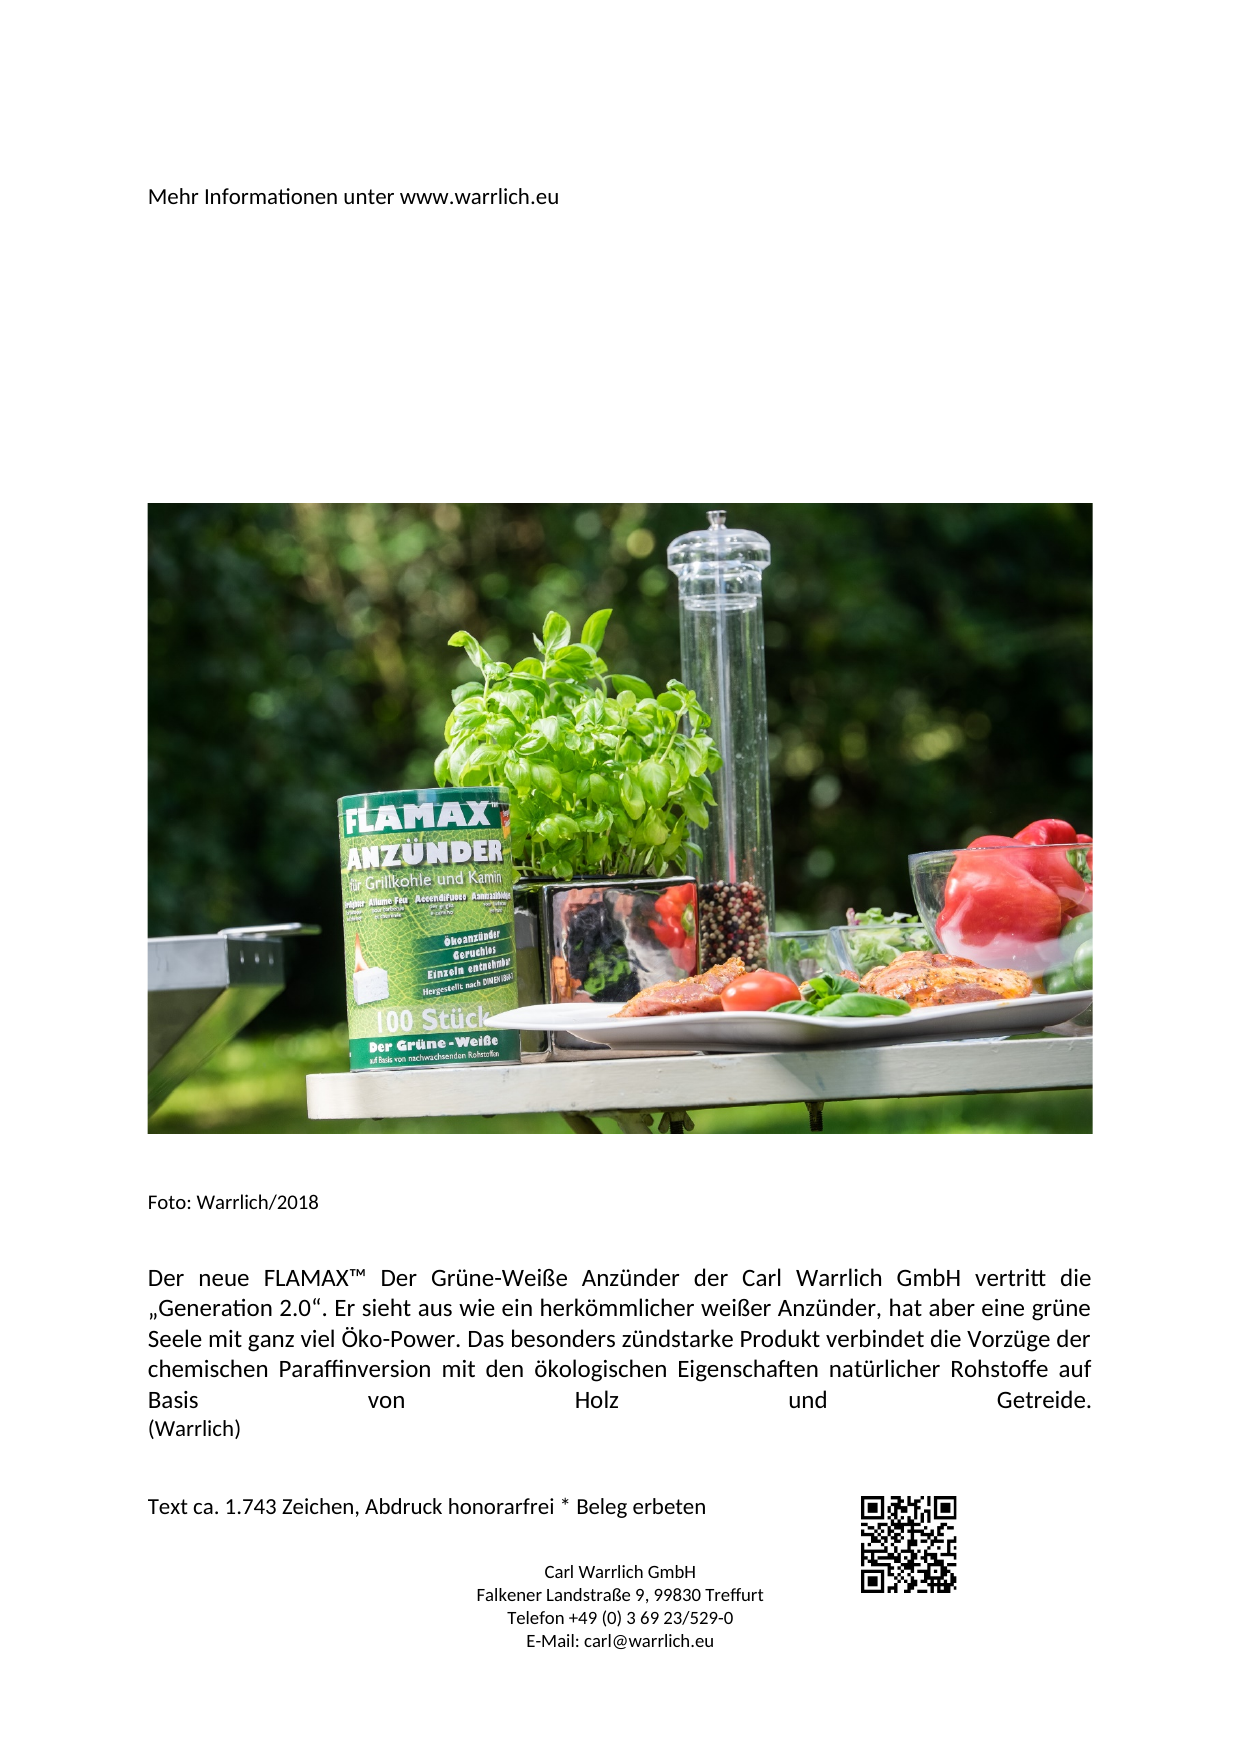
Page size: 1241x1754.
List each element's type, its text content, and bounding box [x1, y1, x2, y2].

picture [861, 1496, 957, 1593]
text Foto: Warrlich/2018 [148, 1189, 1093, 1215]
text Mehr Informationen unter www.warrlich.eu [148, 148, 1087, 210]
text Der neue FLAMAX™ Der Grüne-Weiße Anzünder der Carl Warrlich GmbH vertritt die „Generation 2.0“. Er sieht aus wie ein herkömmlicher weißer Anzünder, hat aber eine grüne Seele mit ganz viel Öko-Power. Das besonders zündstarke Produkt verbindet die Vorzüge der chemischen Paraffinversion mit den ökologischen Eigenschaften natürlicher Rohstoffe auf Basis von Holz und Getreide. (Warrlich) [148, 1262, 1093, 1443]
picture [147, 503, 1093, 1134]
text Text ca. 1.743 Zeichen, Abdruck honorarfrei * Beleg erbeten [148, 1492, 1093, 1520]
